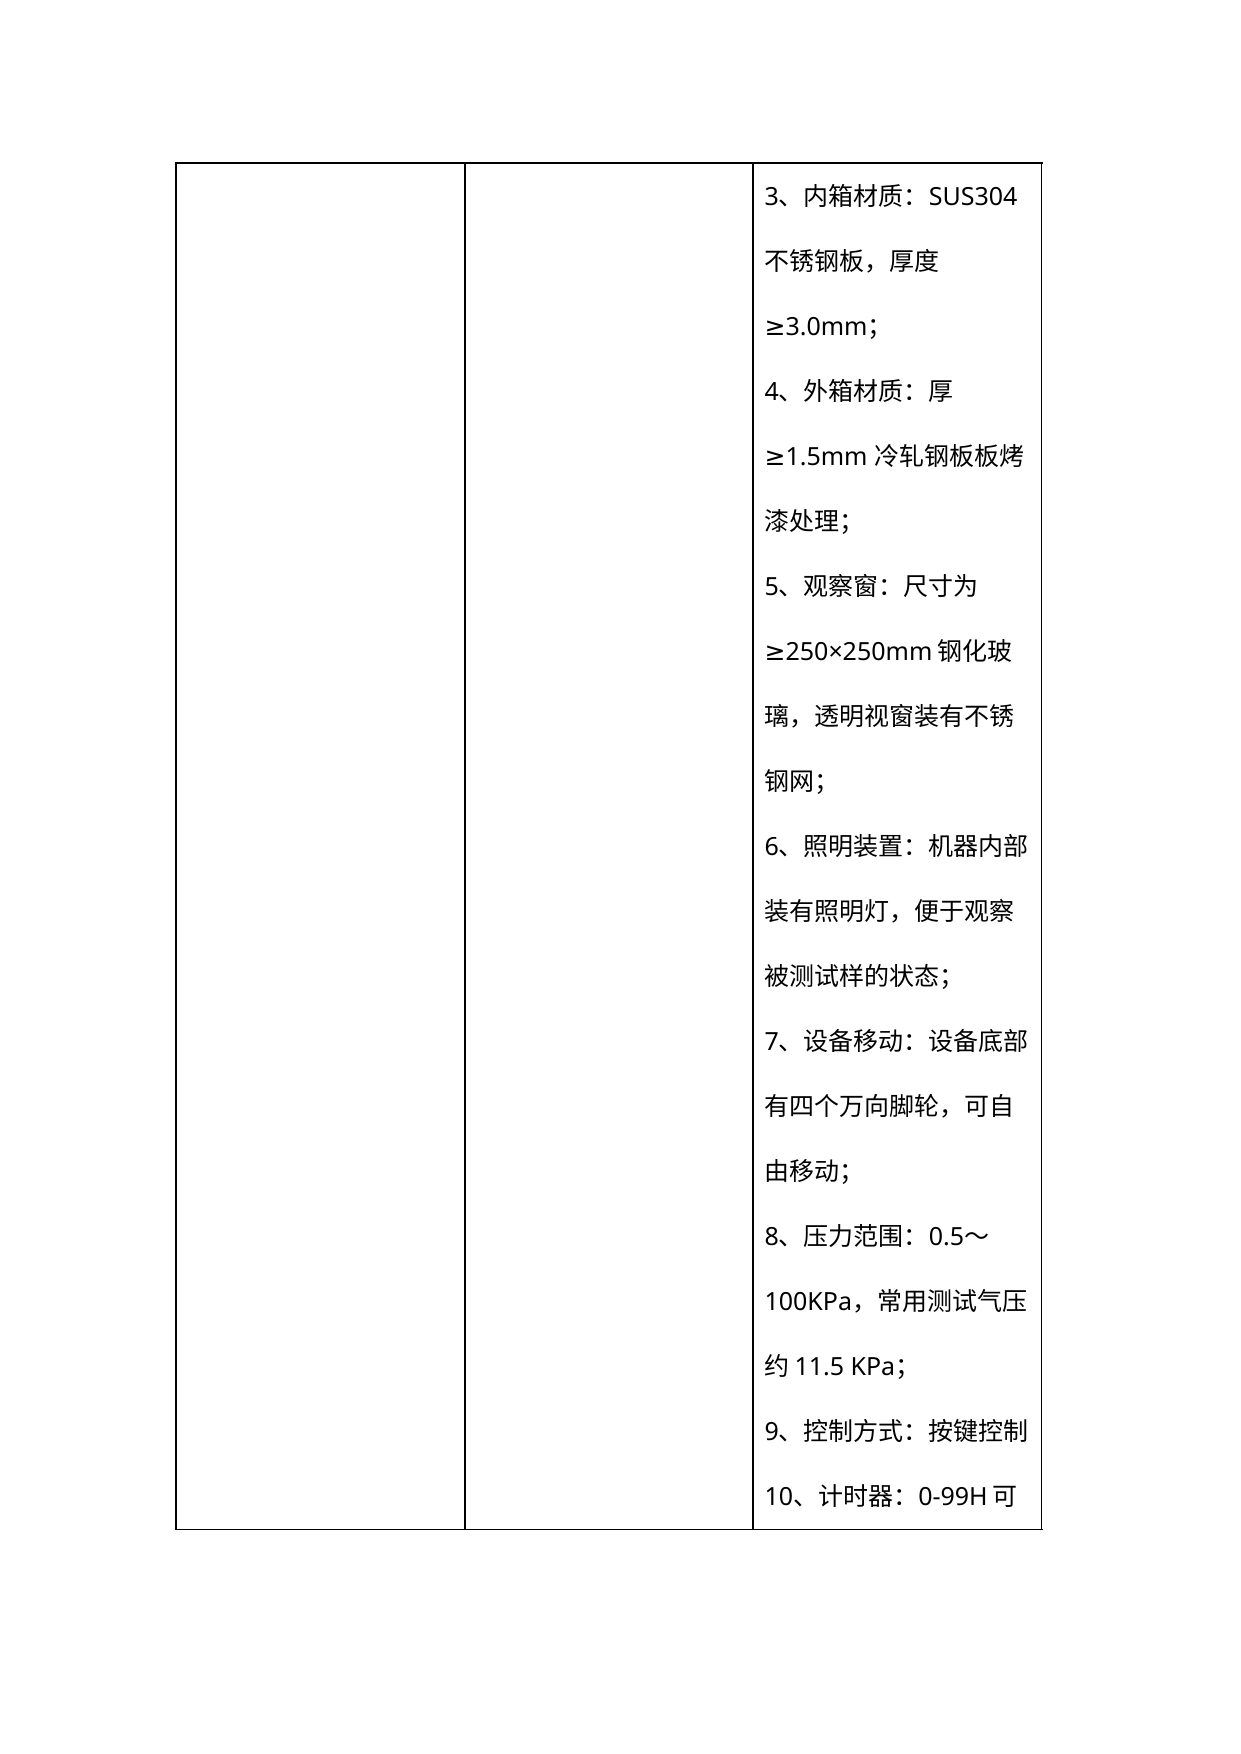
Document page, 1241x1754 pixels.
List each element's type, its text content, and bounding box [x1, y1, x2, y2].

table_cell [177, 164, 464, 1528]
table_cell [754, 164, 1041, 1528]
table_cell 1 [466, 164, 752, 1528]
